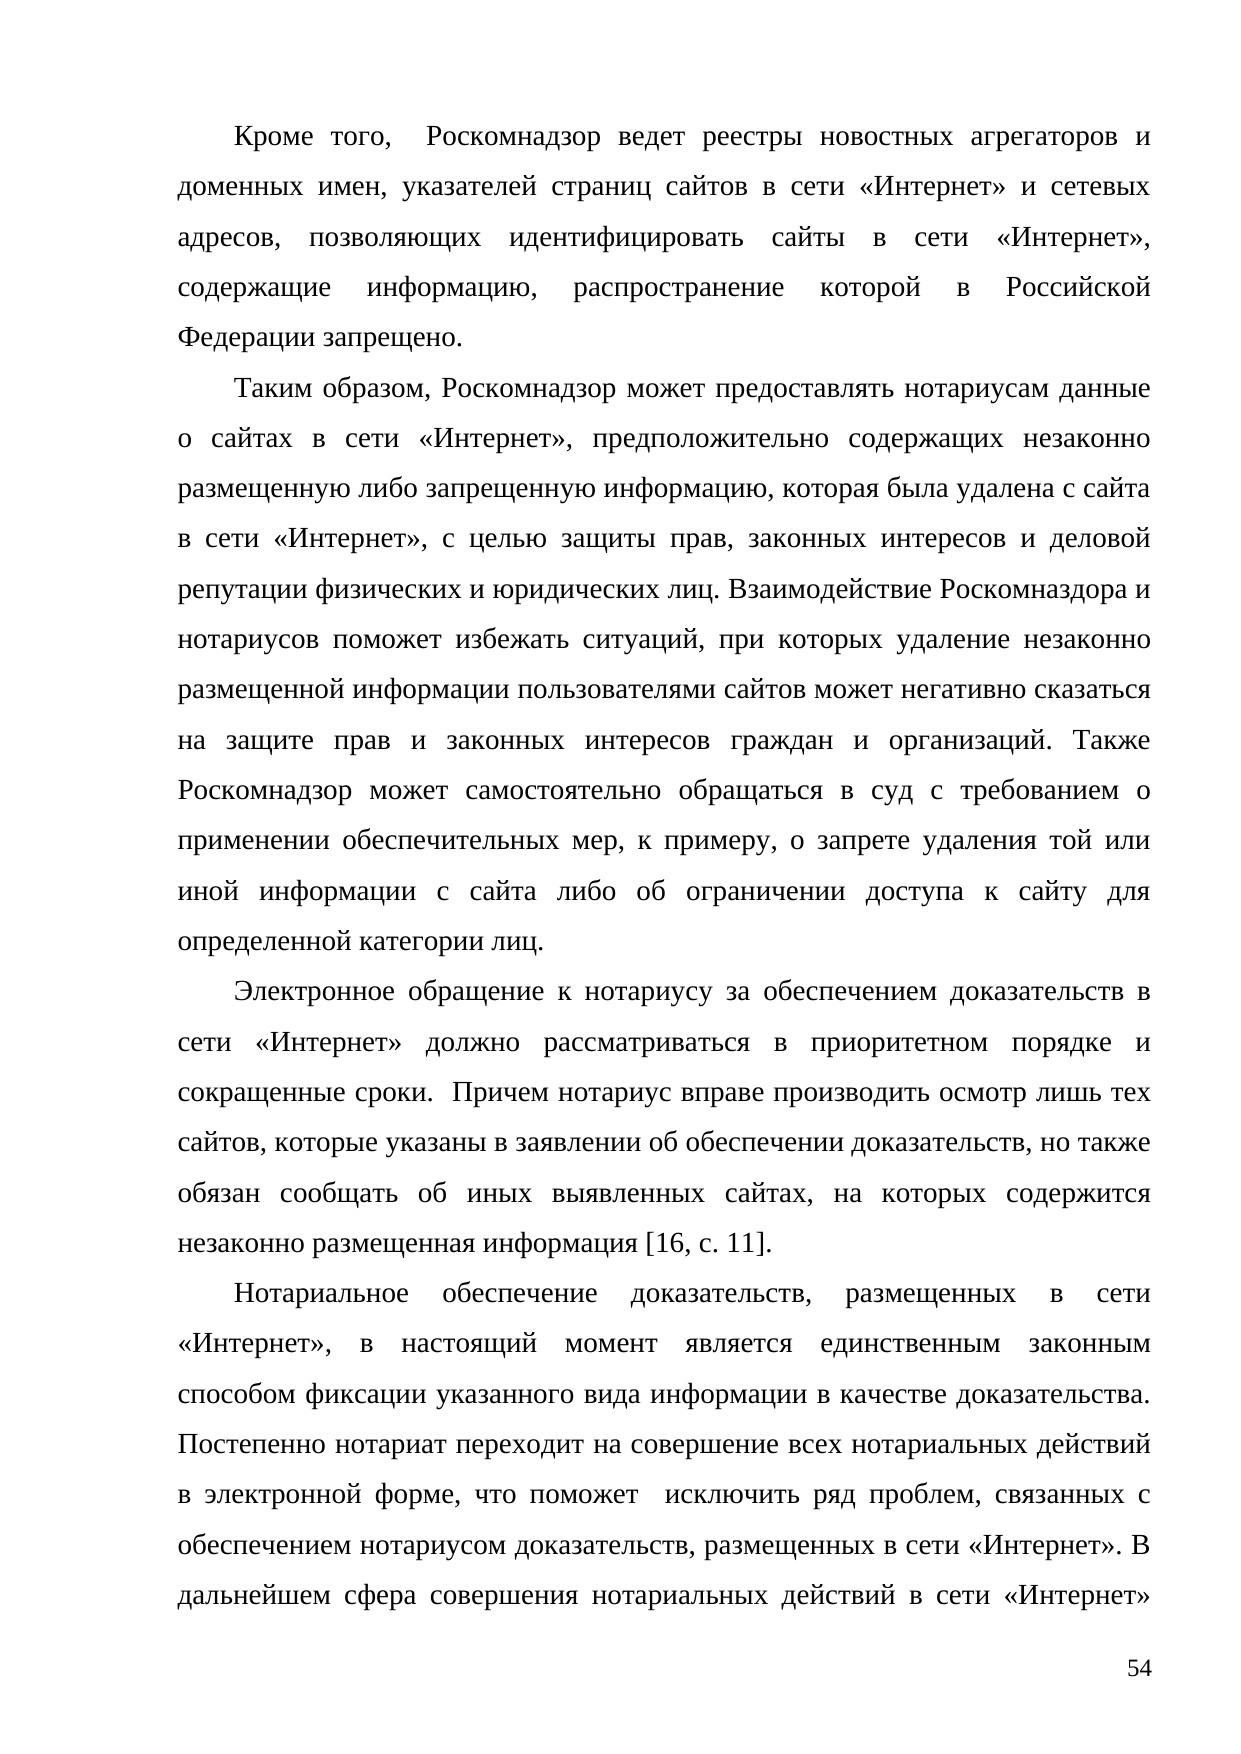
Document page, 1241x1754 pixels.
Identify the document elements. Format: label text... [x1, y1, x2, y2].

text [177, 1275, 1152, 1611]
text Электронное обращение к нотариусу за обеспечением доказательств в сети «Интернет» должно рассматриваться в приоритетном порядке и сокращенные сроки. Причем нотариус вправе производить осмотр лишь тех сайтов, которые указаны в заявлении об обеспечении доказательств, но также обязан сообщать об иных выявленных сайтах, на которых содержится незаконно размещенная информация [16, с. 11]. [177, 973, 1152, 1258]
text Таким образом, Роскомнадзор может предоставлять нотариусам данные о сайтах в сети «Интернет», предположительно содержащих незаконно размещенную либо запрещенную информацию, которая была удалена с сайта в сети «Интернет», с целью защиты прав, законных интересов и деловой репутации физических и юридических лиц. Взаимодействие Роскомназдора и нотариусов поможет избежать ситуаций, при которых удаление незаконно размещенной информации пользователями сайтов может негативно сказаться на защите прав и законных интересов граждан и организаций. Также Роскомнадзор может самостоятельно обращаться в суд с требованием о применении обеспечительных мер, к примеру, о запрете удаления той или иной информации с сайта либо об ограничении доступа к сайту для определенной категории лиц. [177, 370, 1152, 957]
text Кроме того, Роскомнадзор ведет реестры новостных агрегаторов и доменных имен, указателей страниц сайтов в сети «Интернет» и сетевых адресов, позволяющих идентифицировать сайты в сети «Интернет», содержащие информацию, распространение которой в Российской Федерации запрещено. [177, 118, 1152, 353]
